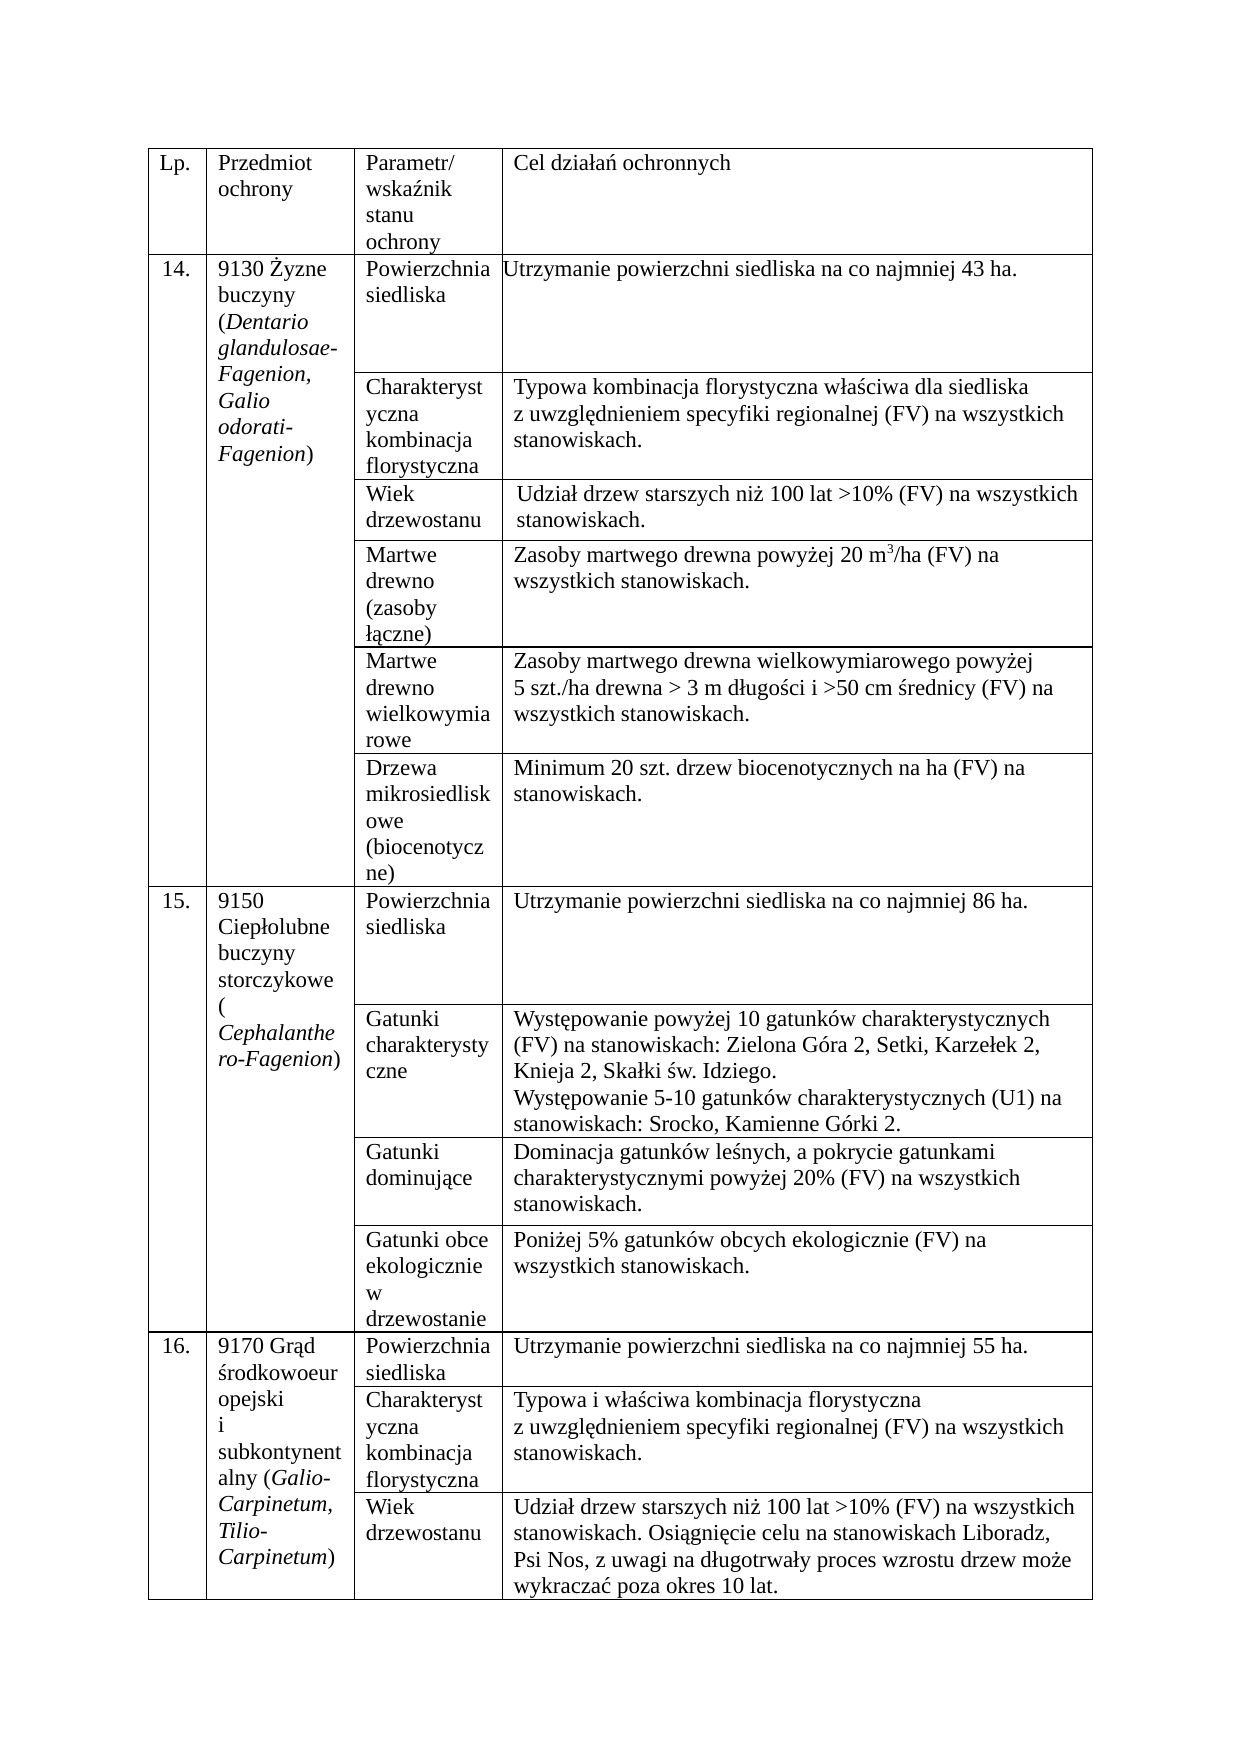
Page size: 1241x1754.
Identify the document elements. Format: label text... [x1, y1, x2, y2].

table_cell Minimum 20 szt. drzew biocenotycznych na ha (FV) na stanowiskach. [503, 754, 1092, 886]
table_cell Zasoby martwego drewna powyżej 20 m3/ha (FV) na wszystkich stanowiskach. [503, 541, 1092, 646]
table_cell Powierzchnia siedliska [355, 255, 502, 372]
table_cell [149, 887, 206, 1331]
table_cell Charakterystyczna kombinacja florystyczna [355, 1387, 502, 1492]
table_cell Udział drzew starszych niż 100 lat >10% (FV) na wszystkich stanowiskach. Osiągnięcie celu na stanowiskach Liboradz, Psi Nos, z uwagi na długotrwały proces wzrostu drzew może wykraczać poza okres 10 lat. [503, 1493, 1092, 1598]
table_cell 9150 Ciepłolubne buczyny storczykowe (Cephalanthero-Fagenion) [207, 887, 354, 1331]
table_cell Charakterystyczna kombinacja florystyczna [355, 373, 502, 479]
table_cell Utrzymanie powierzchni siedliska na co najmniej 55 ha. [503, 1333, 1092, 1386]
table_cell Wiek drzewostanu [355, 1493, 502, 1598]
table_cell 9130 Żyzne buczyny (Dentario glandulosae-Fagenion, Galio odorati-Fagenion) [207, 255, 354, 886]
table_cell Typowa i właściwa kombinacja florystyczna z uwzględnieniem specyfiki regionalnej (FV) na wszystkich stanowiskach. [503, 1387, 1092, 1492]
table_cell Drzewa mikrosiedliskowe (biocenotyczne) [355, 754, 502, 886]
table_cell Wiek drzewostanu [355, 480, 502, 540]
table_cell Utrzymanie powierzchni siedliska na co najmniej 43 ha. [503, 255, 1092, 372]
table_header Parametr/wskaźnik stanu ochrony [355, 149, 502, 254]
table_cell Gatunki charakterystyczne [355, 1005, 502, 1137]
table_cell Typowa kombinacja florystyczna właściwa dla siedliska z uwzględnieniem specyfiki regionalnej (FV) na wszystkich stanowiskach. [503, 373, 1092, 479]
table_cell [149, 1333, 206, 1598]
table_cell Występowanie powyżej 10 gatunków charakterystycznych (FV) na stanowiskach: Zielona Góra 2, Setki, Karzełek 2, Knieja 2, Skałki św. Idziego. Występowanie 5-10 gatunków charakterystycznych (U1) na stanowiskach: Srocko, Kamienne Górki 2. [503, 1005, 1092, 1137]
table_cell Udział drzew starszych niż 100 lat >10% (FV) na wszystkich stanowiskach. [503, 480, 1092, 540]
table_cell Powierzchnia siedliska [355, 1333, 502, 1386]
table_cell Dominacja gatunków leśnych, a pokrycie gatunkami charakterystycznymi powyżej 20% (FV) na wszystkich stanowiskach. [503, 1138, 1092, 1225]
table_cell Gatunki obce ekologicznie w drzewostanie [355, 1226, 502, 1331]
table_header Cel działań ochronnych [503, 149, 1092, 254]
table_cell Powierzchnia siedliska [355, 887, 502, 1004]
table_cell Poniżej 5% gatunków obcych ekologicznie (FV) na wszystkich stanowiskach. [503, 1226, 1092, 1331]
table_header Przedmiot ochrony [207, 149, 354, 254]
table_cell Martwe drewno wielkowymiarowe [355, 648, 502, 753]
table_cell Utrzymanie powierzchni siedliska na co najmniej 86 ha. [503, 887, 1092, 1004]
table_cell Zasoby martwego drewna wielkowymiarowego powyżej 5 szt./ha drewna > 3 m długości i >50 cm średnicy (FV) na wszystkich stanowiskach. [503, 648, 1092, 753]
table_cell [149, 255, 206, 886]
table_cell Gatunki dominujące [355, 1138, 502, 1225]
table_cell 9170 Grąd środkowoeuropejski i subkontynentalny (Galio-Carpinetum, Tilio-Carpinetum) [207, 1333, 354, 1598]
table_cell Martwe drewno (zasoby łączne) [355, 541, 502, 646]
table_header Lp. [149, 149, 206, 254]
